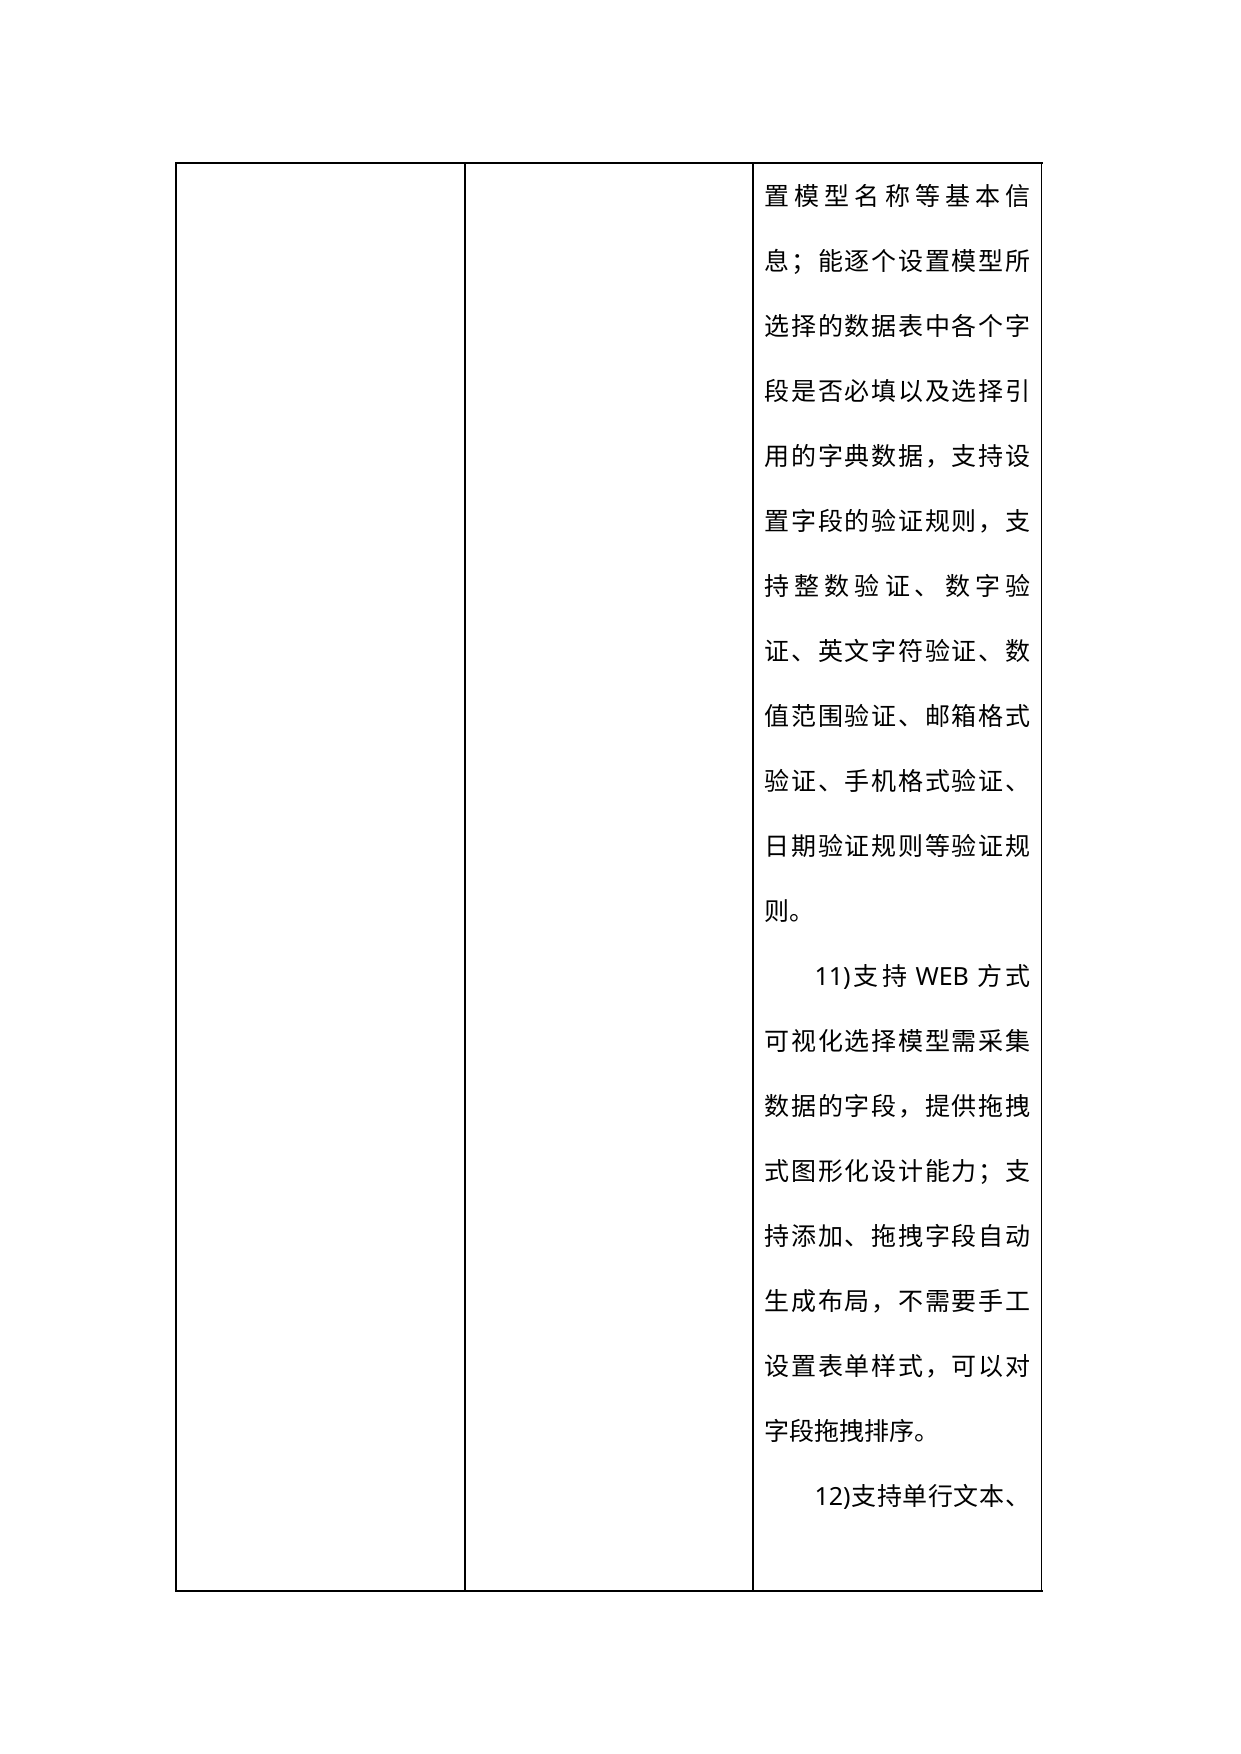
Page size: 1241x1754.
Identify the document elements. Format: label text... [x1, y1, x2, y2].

table_cell 1 [466, 164, 752, 1590]
table_cell [177, 164, 464, 1590]
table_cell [754, 164, 1041, 1590]
